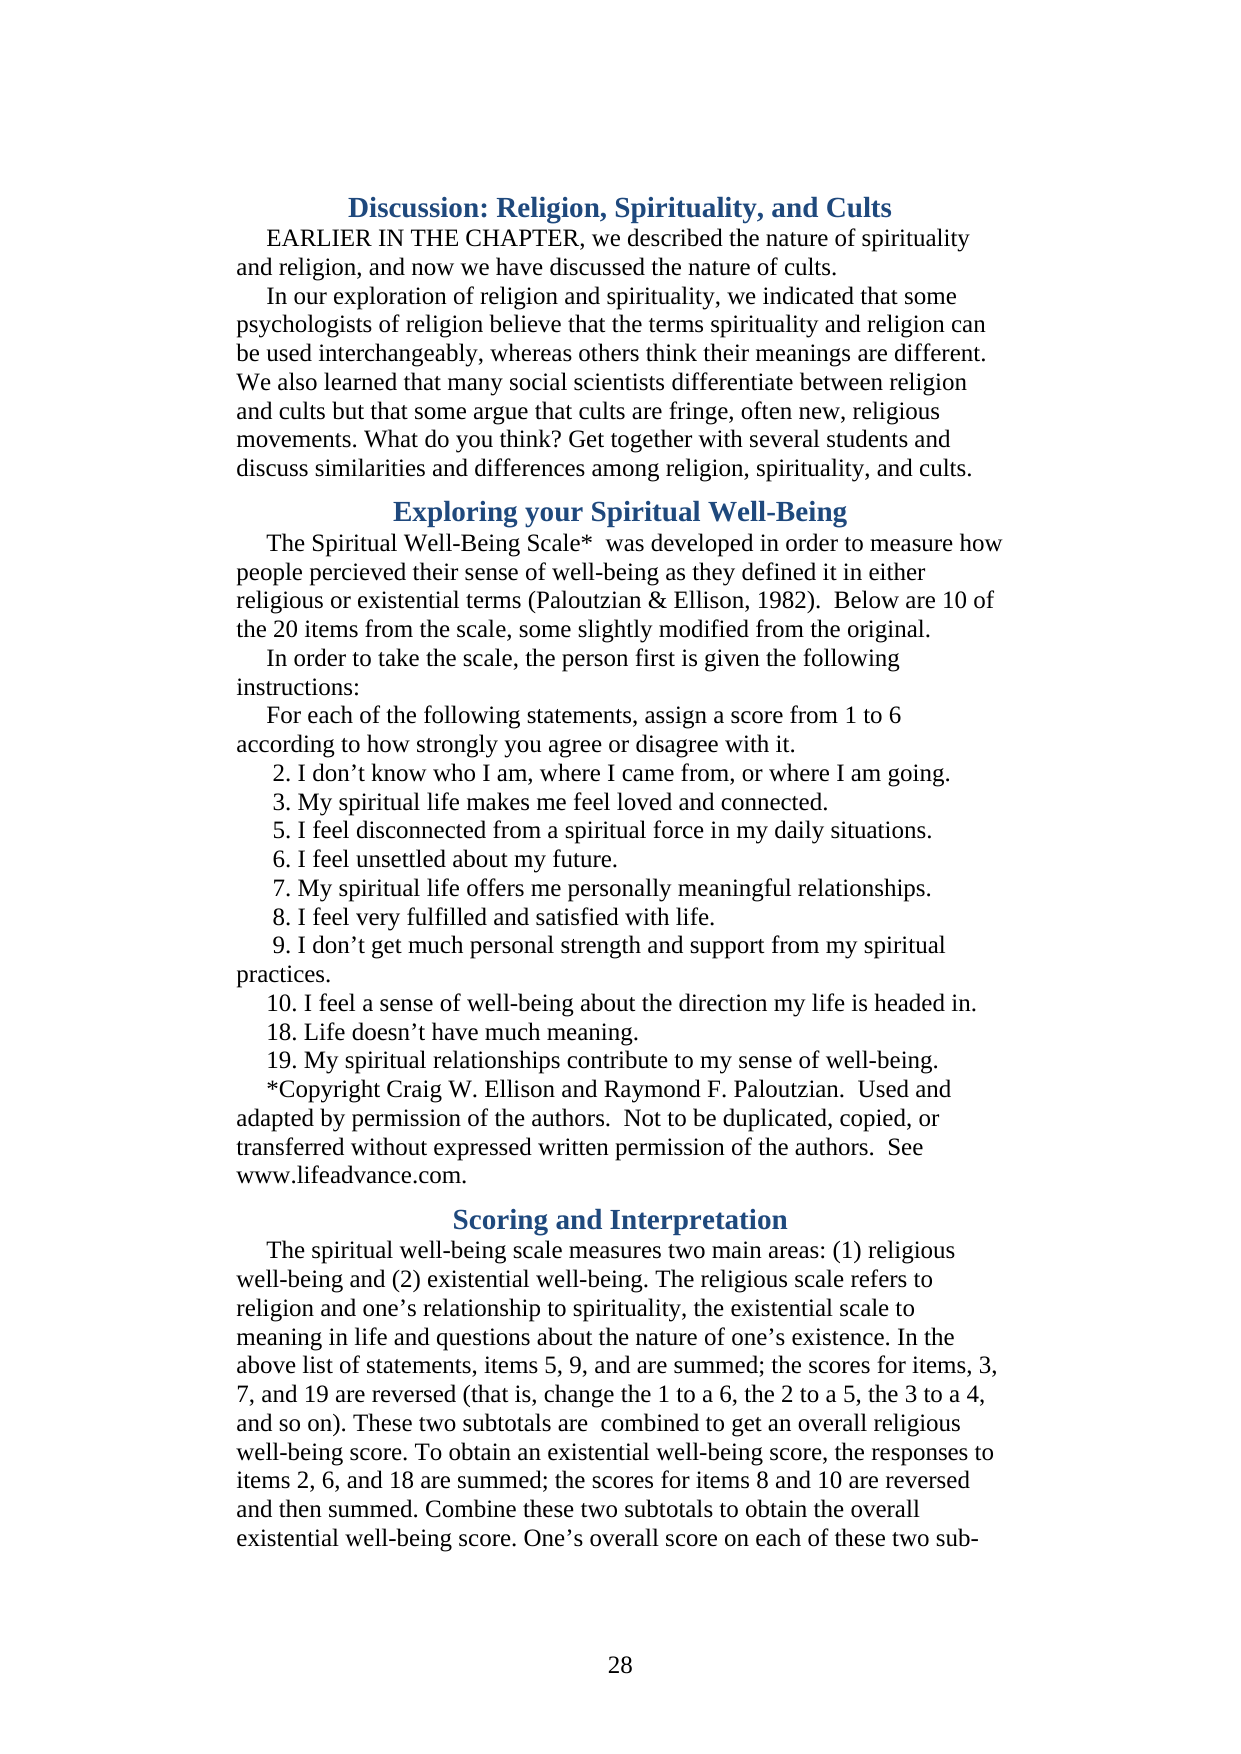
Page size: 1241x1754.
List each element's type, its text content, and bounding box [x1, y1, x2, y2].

subtitle Exploring your Spiritual Well-Being [236, 494, 1004, 528]
text In our exploration of religion and spirituality, we indicated that some psychologists of religion believe that the terms spirituality and religion can be used interchangeably, whereas others think their meanings are different. We also learned that many social scientists differentiate between religion and cults but that some argue that cults are fringe, often new, religious movements. What do you think? Get together with several students and discuss similarities and differences among religion, spirituality, and cults. [236, 281, 1004, 482]
subtitle Discussion: Religion, Spirituality, and Cults [236, 190, 1004, 223]
text 6. I feel unsettled about my future. [236, 844, 1004, 873]
text In order to take the scale, the person first is given the following instructions: [236, 643, 1004, 701]
text 10. I feel a sense of well-being about the direction my life is headed in. [236, 988, 1004, 1017]
text 3. My spiritual life makes me feel loved and connected. [236, 787, 1004, 816]
text 9. I don’t get much personal strength and support from my spiritual practices. [236, 931, 1004, 988]
text 19. My spiritual relationships contribute to my sense of well-being. [236, 1046, 1004, 1074]
text 5. I feel disconnected from a spiritual force in my daily situations. [236, 816, 1004, 844]
text 2. I don’t know who I am, where I came from, or where I am going. [236, 758, 1004, 787]
text For each of the following statements, assign a score from 1 to 6 according to how strongly you agree or disagree with it. [236, 701, 1004, 758]
text *Copyright Craig W. Ellison and Raymond F. Paloutzian. Used and adapted by permission of the authors. Not to be duplicated, copied, or transferred without expressed written permission of the authors. See www.lifeadvance.com. [236, 1074, 1004, 1189]
text 7. My spiritual life offers me personally meaningful relationships. [236, 873, 1004, 902]
subtitle Scoring and Interpretation [236, 1202, 1004, 1235]
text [236, 1235, 1004, 1552]
text EARLIER IN THE CHAPTER, we described the nature of spirituality and religion, and now we have discussed the nature of cults. [236, 223, 1004, 281]
text 18. Life doesn’t have much meaning. [236, 1017, 1004, 1046]
text The Spiritual Well-Being Scale* was developed in order to measure how people percieved their sense of well-being as they defined it in either religious or existential terms (Paloutzian & Ellison, 1982). Below are 10 of the 20 items from the scale, some slightly modified from the original. [236, 528, 1004, 643]
text 8. I feel very fulfilled and satisfied with life. [236, 902, 1004, 931]
